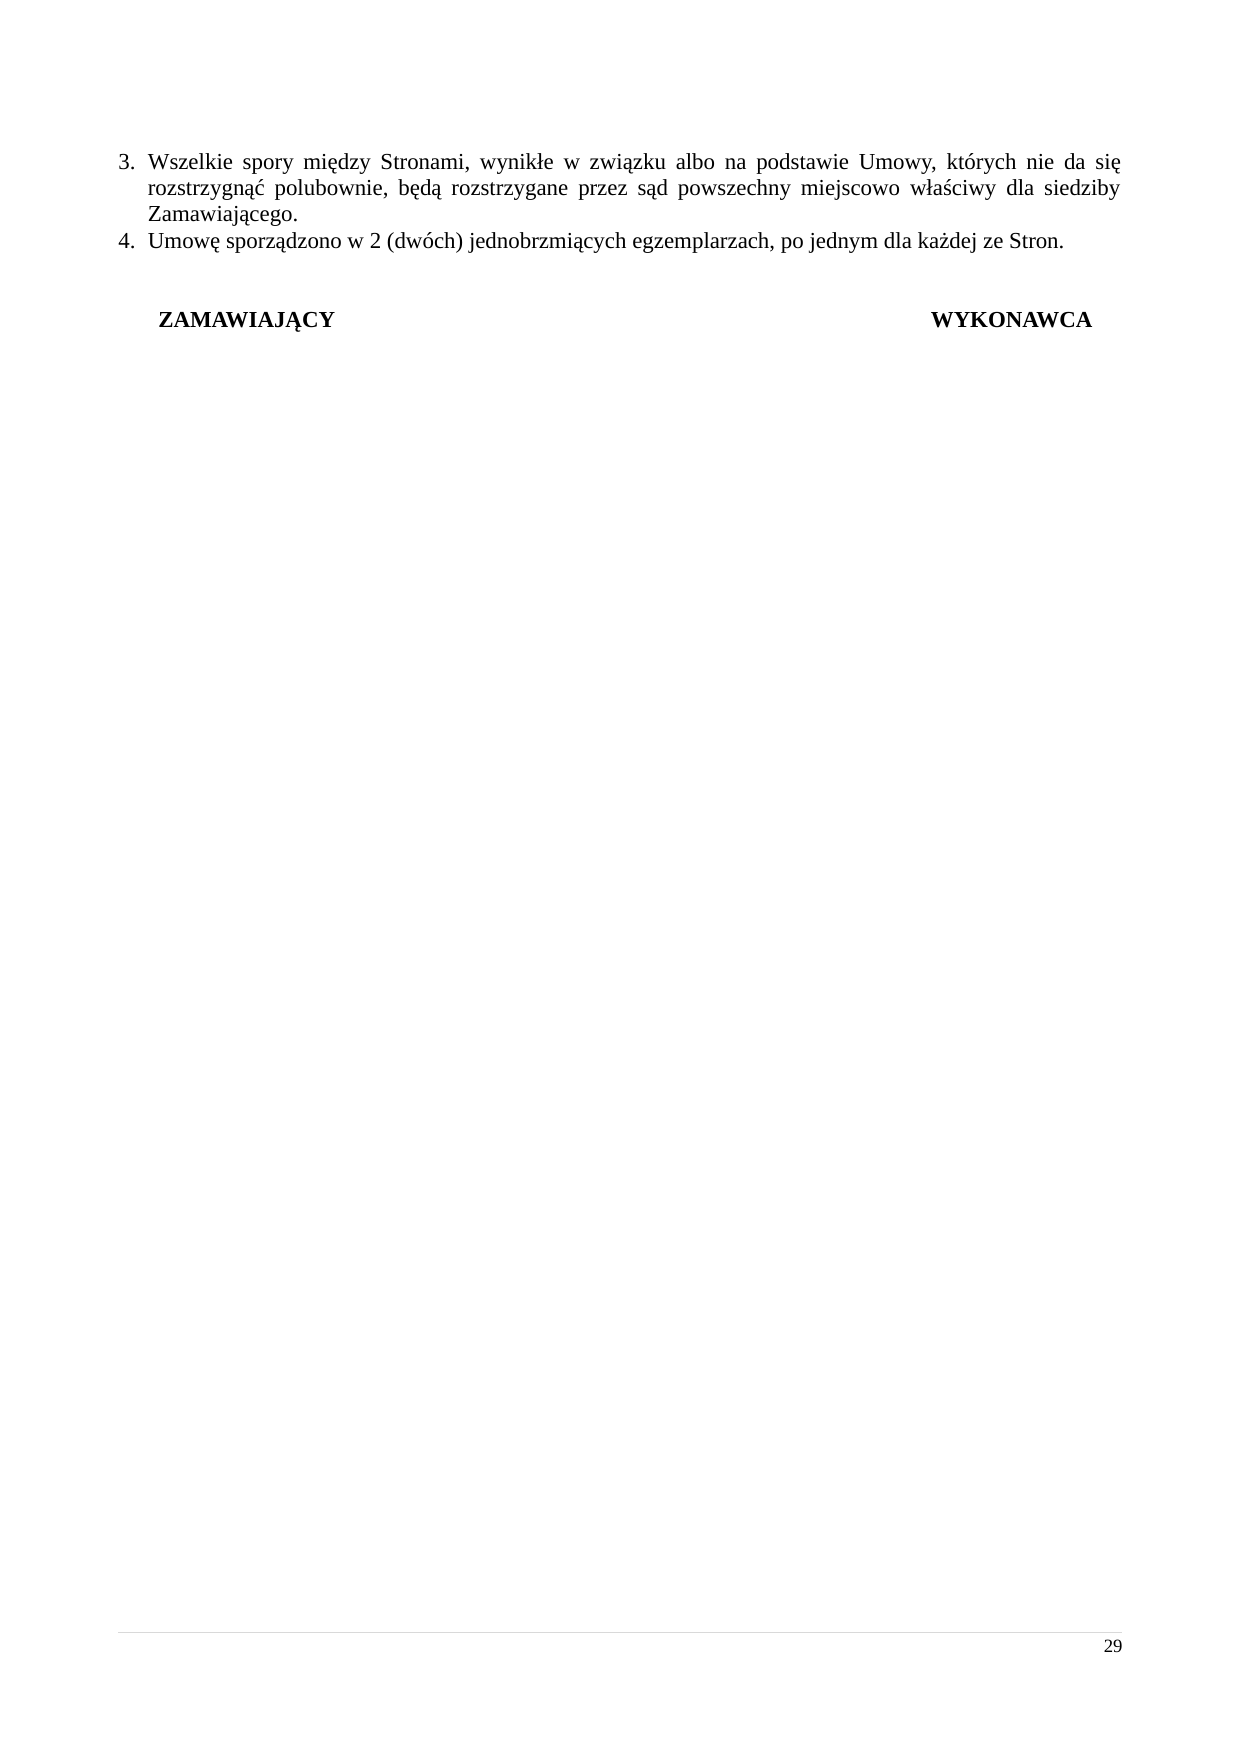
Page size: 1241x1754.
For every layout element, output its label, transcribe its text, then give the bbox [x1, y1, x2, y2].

text ZAMAWIAJĄCY WYKONAWCA [118, 306, 1122, 332]
list Wszelkie spory między Stronami, wynikłe w związku albo na podstawie Umowy, których nie da się rozstrzygnąć polubownie, będą rozstrzygane przez sąd powszechny miejscowo właściwy dla siedziby Zamawiającego. [118, 148, 1122, 227]
list Umowę sporządzono w 2 (dwóch) jednobrzmiących egzemplarzach, po jednym dla każdej ze Stron. [118, 227, 1122, 253]
